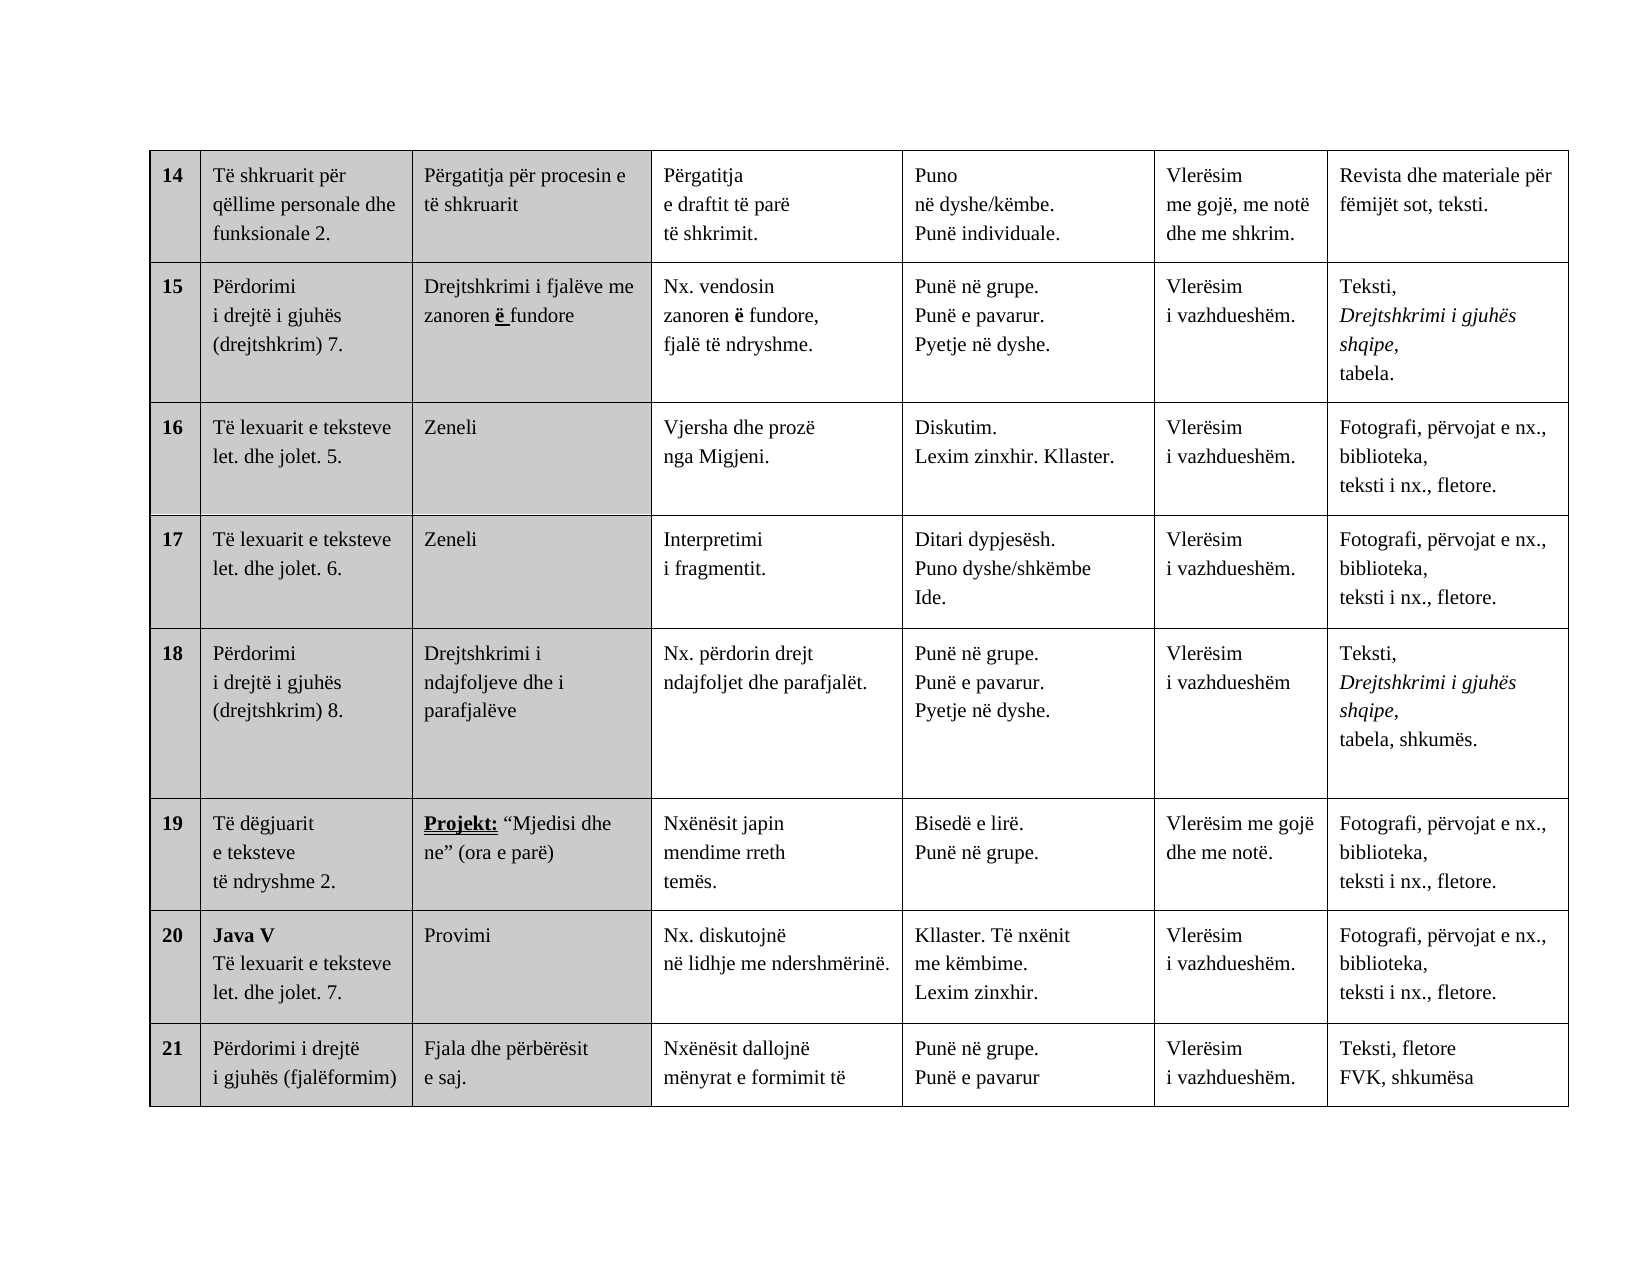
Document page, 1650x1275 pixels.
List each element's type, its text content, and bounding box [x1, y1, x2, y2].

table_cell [1328, 151, 1568, 262]
table_cell 16 [151, 403, 200, 514]
table_cell Vlerësim i vazhdueshëm [1155, 629, 1327, 798]
table_cell Projekt: “Mjedisi dhe ne” (ora e parë) [413, 799, 651, 910]
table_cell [652, 1024, 902, 1106]
table_cell Drejtshkrimi i ndajfoljeve dhe i parafjalëve [413, 629, 651, 798]
table_cell Të dëgjuarit e teksteve të ndryshme 2. [201, 799, 412, 910]
table_cell Përdorimi i drejtë i gjuhës (drejtshkrim) 8. [201, 629, 412, 798]
table_cell Zeneli [413, 516, 651, 628]
table_cell Punë në grupe. Punë e pavarur. Pyetje në dyshe. [903, 263, 1154, 402]
table_cell Provimi [413, 911, 651, 1023]
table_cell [1155, 1024, 1327, 1106]
table_cell Vlerësim me gojë dhe me notë. [1155, 799, 1327, 910]
table_cell Teksti, Drejtshkrimi i gjuhës shqipe, tabela. [1328, 263, 1568, 402]
table_cell 18 [151, 629, 200, 798]
table_cell 14 [151, 151, 200, 262]
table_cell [903, 1024, 1154, 1106]
table_cell Ditari dypjesësh. Puno dyshe/shkëmbe Ide. [903, 516, 1154, 628]
table_cell Vlerësim i vazhdueshëm. [1155, 516, 1327, 628]
table_cell Fotografi, përvojat e nx., biblioteka, teksti i nx., fletore. [1328, 911, 1568, 1023]
table_cell Kllaster. Të nxënit me këmbime. Lexim zinxhir. [903, 911, 1154, 1023]
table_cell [413, 151, 651, 262]
table_cell Fotografi, përvojat e nx., biblioteka, teksti i nx., fletore. [1328, 516, 1568, 628]
table_cell Interpretimi i fragmentit. [652, 516, 902, 628]
table_cell Vlerësim i vazhdueshëm. [1155, 911, 1327, 1023]
table_cell Bisedë e lirë. Punë në grupe. [903, 799, 1154, 910]
table_cell Të lexuarit e teksteve let. dhe jolet. 6. [201, 516, 412, 628]
table_cell Përdorimi i drejtë i gjuhës (drejtshkrim) 7. [201, 263, 412, 402]
table_cell Diskutim. Lexim zinxhir. Kllaster. [903, 403, 1154, 514]
table_cell Zeneli [413, 403, 651, 514]
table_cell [413, 1024, 651, 1106]
table_cell 21 [151, 1024, 200, 1106]
table_cell Fotografi, përvojat e nx., biblioteka, teksti i nx., fletore. [1328, 799, 1568, 910]
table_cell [1155, 151, 1327, 262]
table_cell Nx. përdorin drejt ndajfoljet dhe parafjalët. [652, 629, 902, 798]
table_cell Nxënësit japin mendime rreth temës. [652, 799, 902, 910]
table_cell Vlerësim i vazhdueshëm. [1155, 263, 1327, 402]
table_cell Fotografi, përvojat e nx., biblioteka, teksti i nx., fletore. [1328, 403, 1568, 514]
table_cell Të shkruarit për qëllime personale dhe funksionale 2. [201, 151, 412, 262]
table_cell 20 [151, 911, 200, 1023]
table_cell Punë në grupe. Punë e pavarur. Pyetje në dyshe. [903, 629, 1154, 798]
table_cell Teksti, Drejtshkrimi i gjuhës shqipe, tabela, shkumës. [1328, 629, 1568, 798]
table_cell 15 [151, 263, 200, 402]
table_cell Drejtshkrimi i fjalëve me zanoren ë fundore [413, 263, 651, 402]
table_cell 19 [151, 799, 200, 910]
table_cell 17 [151, 516, 200, 628]
table_cell Java V Të lexuarit e teksteve let. dhe jolet. 7. [201, 911, 412, 1023]
table_cell Vlerësim i vazhdueshëm. [1155, 403, 1327, 514]
table_cell Nx. vendosin zanoren ë fundore, fjalë të ndryshme. [652, 263, 902, 402]
table_cell Nx. diskutojnë në lidhje me ndershmërinë. [652, 911, 902, 1023]
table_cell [1328, 1024, 1568, 1106]
table_cell Vjersha dhe prozë nga Migjeni. [652, 403, 902, 514]
table_cell Përgatitja e draftit të parë të shkrimit. [652, 151, 902, 262]
table_cell Puno në dyshe/këmbe. Punë individuale. [903, 151, 1154, 262]
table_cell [201, 1024, 412, 1106]
table_cell Të lexuarit e teksteve let. dhe jolet. 5. [201, 403, 412, 514]
